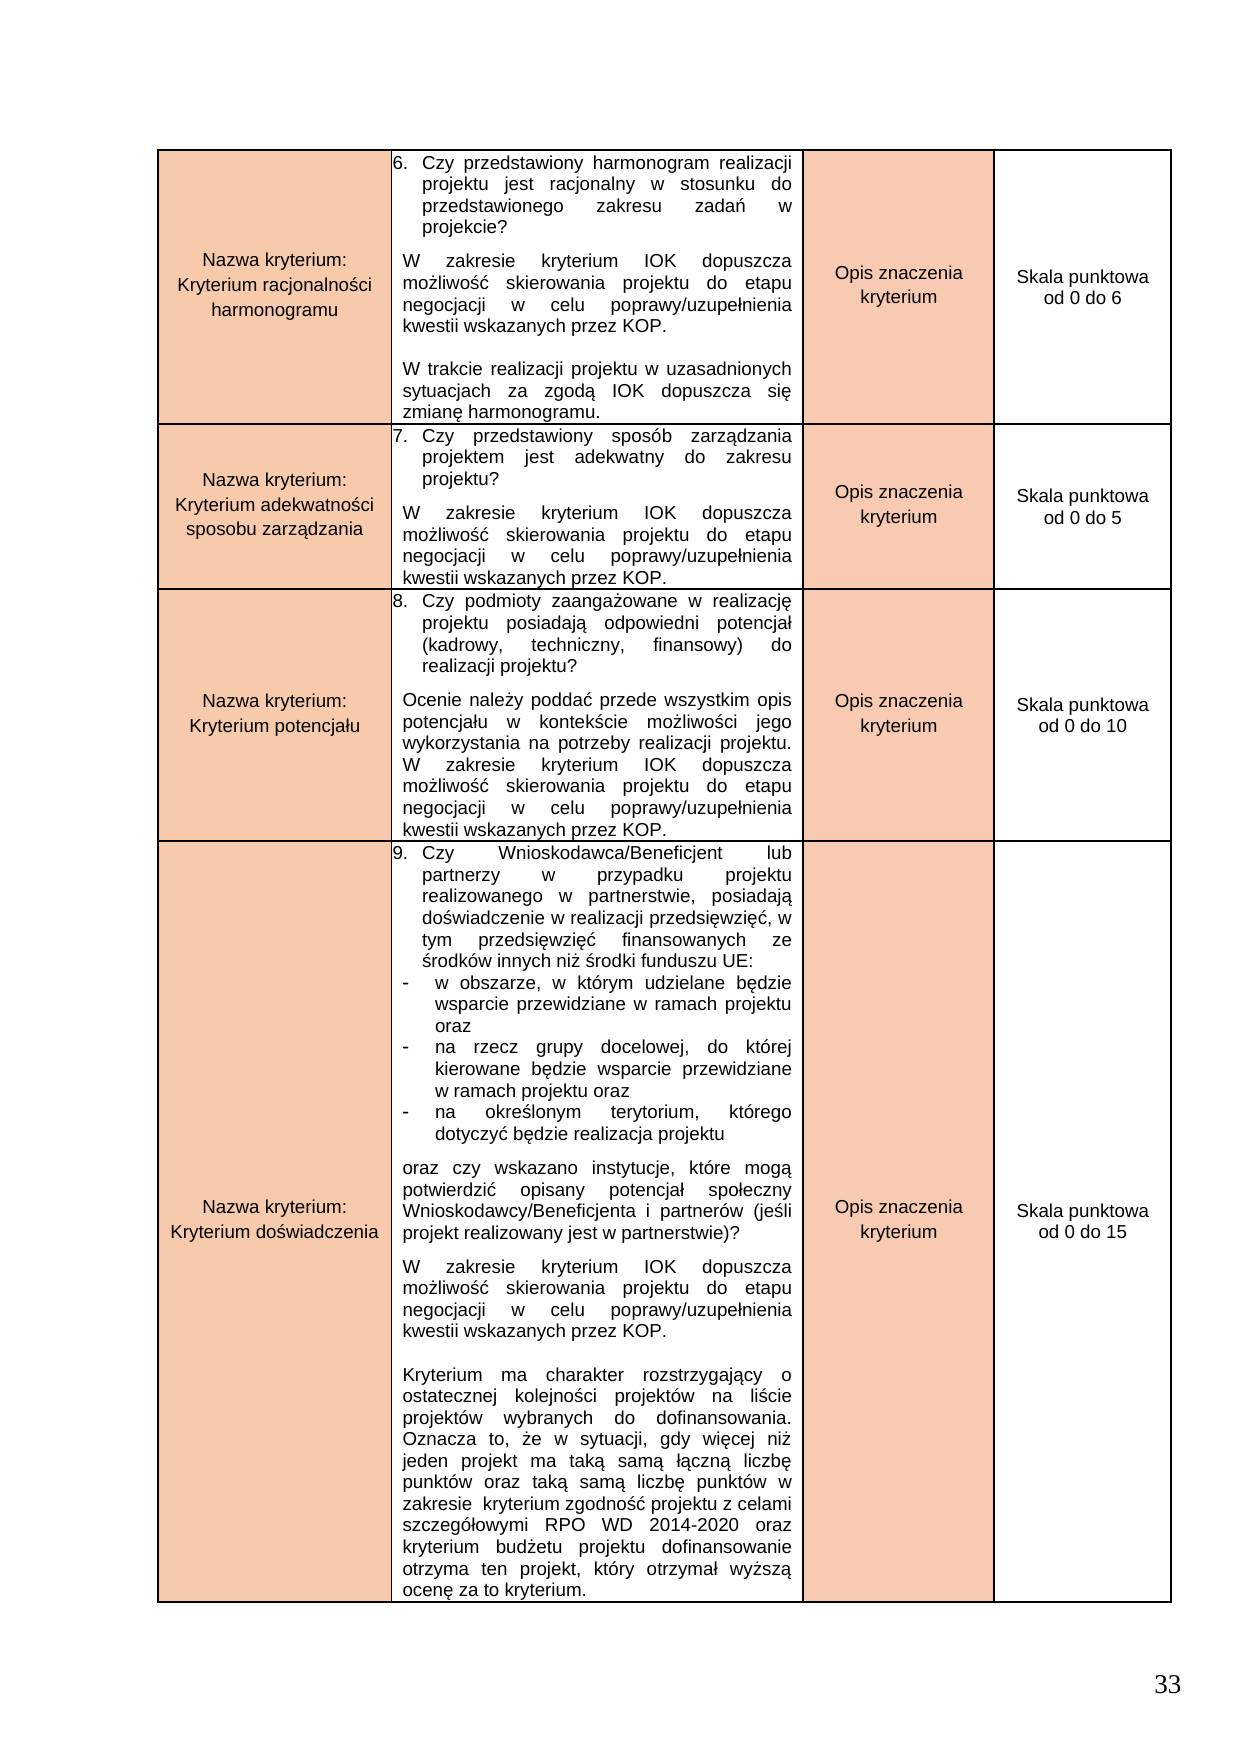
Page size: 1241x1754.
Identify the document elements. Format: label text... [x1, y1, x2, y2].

table_cell Nazwa kryterium: Kryterium potencjału [159, 590, 391, 840]
table_cell Skala punktowa od 0 do 10 [995, 590, 1170, 840]
table_cell Skala punktowa od 0 do 6 [995, 151, 1170, 423]
table_cell Skala punktowa od 0 do 15 [995, 842, 1170, 1601]
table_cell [804, 151, 993, 423]
table_cell Nazwa kryterium: Kryterium adekwatności sposobu zarządzania [159, 425, 391, 588]
table_cell Nazwa kryterium: Kryterium doświadczenia [159, 842, 391, 1601]
table_cell Czy Wnioskodawca/Beneficjent lub partnerzy w przypadku projektu realizowanego w partnerstwie, posiadają doświadczenie w realizacji przedsięwzięć, w tym przedsięwzięć finansowanych ze środków innych niż środki funduszu UE: w obszarze, w którym udzielane będzie wsparcie przewidziane w ramach projektu oraz na rzecz grupy docelowej, do której kierowane będzie wsparcie przewidziane w ramach projektu oraz na określonym terytorium, którego dotyczyć będzie realizacja projektu oraz czy wskazano instytucje, które mogą potwierdzić opisany potencjał społeczny Wnioskodawcy/Beneficjenta i partnerów (jeśli projekt realizowany jest w partnerstwie)? W zakresie kryterium IOK dopuszcza możliwość skierowania projektu do etapu negocjacji w celu poprawy/uzupełnienia kwestii wskazanych przez KOP. Kryterium ma charakter rozstrzygający o ostatecznej kolejności projektów na liście projektów wybranych do dofinansowania. Oznacza to, że w sytuacji, gdy więcej niż jeden projekt ma taką samą łączną liczbę punktów oraz taką samą liczbę punktów w zakresie kryterium zgodność projektu z celami szczegółowymi RPO WD 2014-2020 oraz kryterium budżetu projektu dofinansowanie otrzyma ten projekt, który otrzymał wyższą ocenę za to kryterium. [392, 842, 802, 1601]
table_cell Skala punktowa od 0 do 5 [995, 425, 1170, 588]
table_cell Czy podmioty zaangażowane w realizację projektu posiadają odpowiedni potencjał (kadrowy, techniczny, finansowy) do realizacji projektu? Ocenie należy poddać przede wszystkim opis potencjału w kontekście możliwości jego wykorzystania na potrzeby realizacji projektu. W zakresie kryterium IOK dopuszcza możliwość skierowania projektu do etapu negocjacji w celu poprawy/uzupełnienia kwestii wskazanych przez KOP. [392, 590, 802, 840]
table_cell Nazwa kryterium: Kryterium racjonalności harmonogramu [159, 151, 391, 423]
table_cell Czy przedstawiony sposób zarządzania projektem jest adekwatny do zakresu projektu? W zakresie kryterium IOK dopuszcza możliwość skierowania projektu do etapu negocjacji w celu poprawy/uzupełnienia kwestii wskazanych przez KOP. [392, 425, 802, 588]
table_cell Opis znaczenia kryterium [804, 590, 993, 840]
table_cell Czy przedstawiony harmonogram realizacji projektu jest racjonalny w stosunku do przedstawionego zakresu zadań w projekcie? W zakresie kryterium IOK dopuszcza możliwość skierowania projektu do etapu negocjacji w celu poprawy/uzupełnienia kwestii wskazanych przez KOP. W trakcie realizacji projektu w uzasadnionych sytuacjach za zgodą IOK dopuszcza się zmianę harmonogramu. [392, 151, 802, 423]
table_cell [804, 842, 993, 1601]
table_cell Opis znaczenia kryterium [804, 425, 993, 588]
